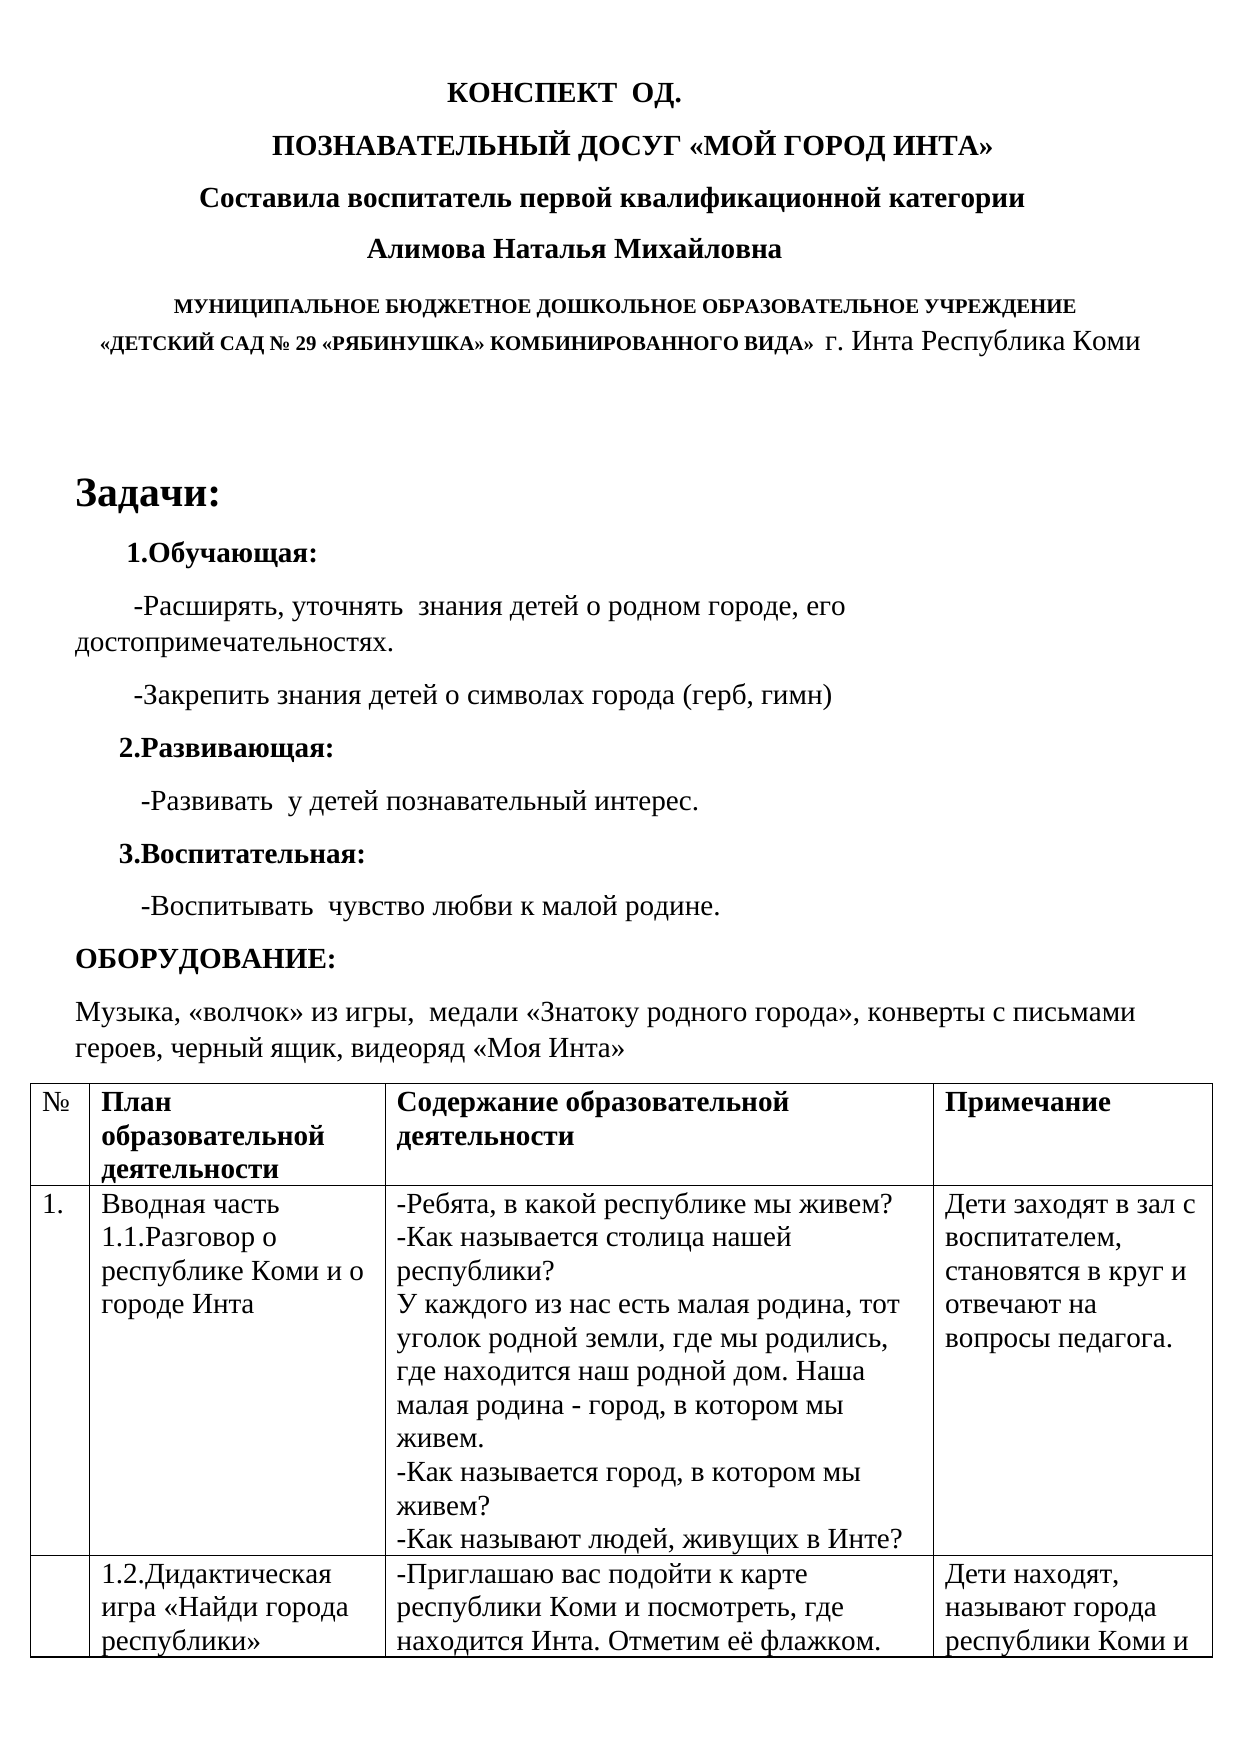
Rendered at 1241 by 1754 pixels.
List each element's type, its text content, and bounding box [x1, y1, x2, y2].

table_cell 1. [31, 1186, 89, 1555]
table_header № [31, 1084, 89, 1185]
text -Воспитывать чувство любви к малой родине. [75, 888, 1165, 922]
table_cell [386, 1556, 933, 1656]
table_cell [934, 1556, 1212, 1656]
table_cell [90, 1556, 385, 1656]
table_cell Вводная часть 1.1.Разговор о республике Коми и о городе Инта [90, 1186, 385, 1555]
table_header План образовательной деятельности [90, 1084, 385, 1185]
table_cell [31, 1556, 89, 1656]
text Задачи: [75, 467, 1165, 515]
text ПОЗНАВАТЕЛЬНЫЙ ДОСУГ «МОЙ ГОРОД ИНТА» [75, 128, 1165, 161]
text Музыка, «волчок» из игры, медали «Знатоку родного города», конверты с письмами героев, черный ящик, видеоряд «Моя Инта» [75, 994, 1165, 1064]
text МУНИЦИПАЛЬНОЕ БЮДЖЕТНОЕ ДОШКОЛЬНОЕ ОБРАЗОВАТЕЛЬНОЕ УЧРЕЖДЕНИЕ «ДЕТСКИЙ САД № 29 «РЯБИНУШКА» КОМБИНИРОВАННОГО ВИДА» г. Инта Республика Коми [75, 293, 1165, 356]
text Алимова Наталья Михайловна [75, 231, 1165, 264]
table_cell Дети заходят в зал с воспитателем, становятся в круг и отвечают на вопросы педагога. [934, 1186, 1212, 1555]
text -Расширять, уточнять знания детей о родном городе, его достопримечательностях. [75, 588, 1165, 658]
text -Развивать у детей познавательный интерес. [75, 783, 1165, 816]
table_cell -Ребята, в какой республике мы живем? -Как называется столица нашей республики? У каждого из нас есть малая родина, тот уголок родной земли, где мы родились, где находится наш родной дом. Наша малая родина - город, в котором мы живем. -Как называется город, в котором мы живем? -Как называют людей, живущих в Инте? [386, 1186, 933, 1555]
text Составила воспитатель первой квалификационной категории [75, 181, 1165, 214]
text 2.Развивающая: [75, 730, 1165, 764]
text КОНСПЕКТ ОД. [75, 75, 1165, 108]
text ОБОРУДОВАНИЕ: [75, 941, 1165, 975]
text 1.Обучающая: [75, 536, 1165, 569]
table_header Примечание [934, 1084, 1212, 1185]
table_header Содержание образовательной деятельности [386, 1084, 933, 1185]
text 3.Воспитательная: [75, 836, 1165, 869]
text -Закрепить знания детей о символах города (герб, гимн) [75, 677, 1165, 711]
